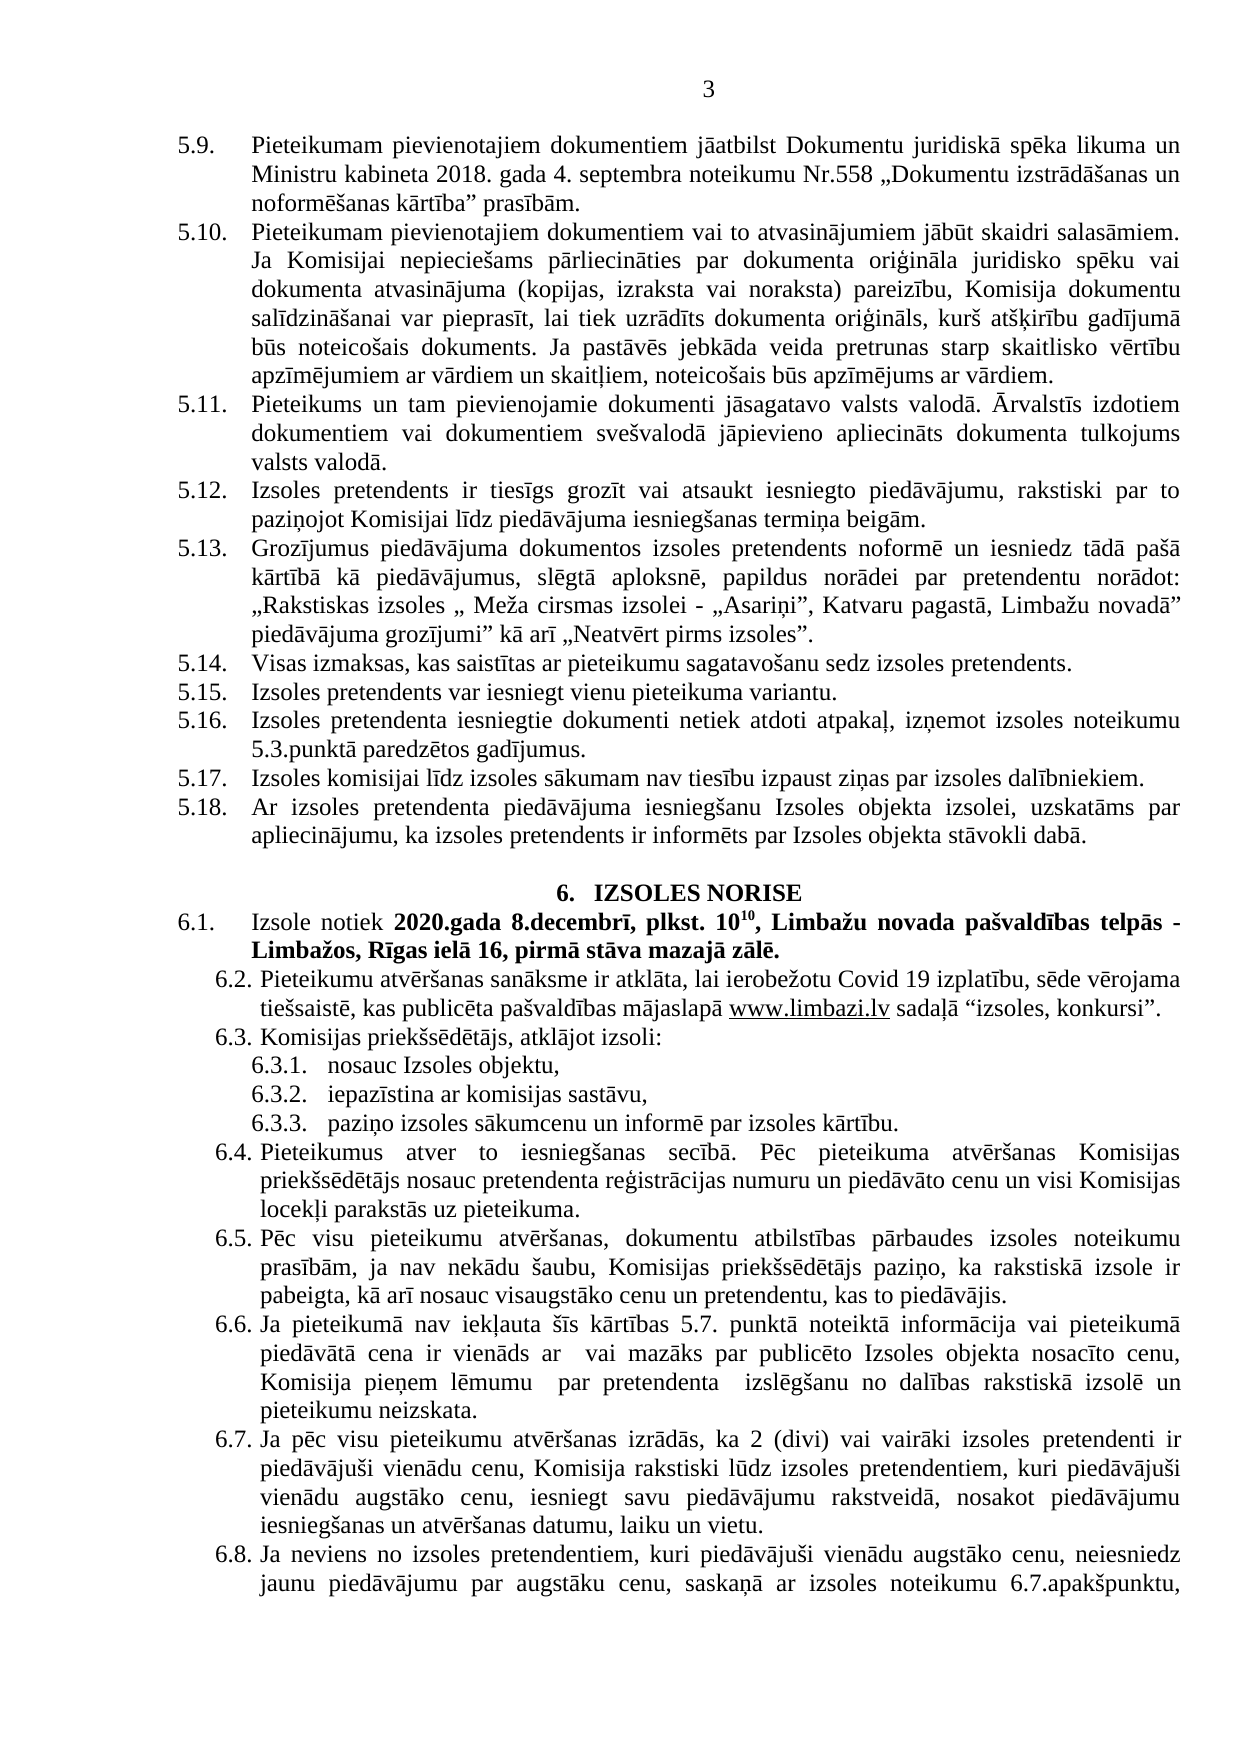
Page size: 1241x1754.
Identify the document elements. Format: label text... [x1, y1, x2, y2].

list Komisijas priekšsēdētājs, atklājot izsoli: [215, 1022, 1181, 1051]
list Izsole notiek 2020.gada 8.decembrī, plkst. 1010, Limbažu novada pašvaldības telpās - Limbažos, Rīgas ielā 16, pirmā stāva mazajā zālē. [177, 907, 1181, 964]
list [215, 1539, 1181, 1597]
list Grozījumus piedāvājuma dokumentos izsoles pretendents noformē un iesniedz tādā pašā kārtībā kā piedāvājumus, slēgtā aploksnē, papildus norādei par pretendentu norādot: „Rakstiskas izsoles „ Meža cirsmas izsolei - „Asariņi”, Katvaru pagastā, Limbažu novadā” piedāvājuma grozījumi” kā arī „Neatvērt pirms izsoles”. [177, 533, 1181, 648]
list Ar izsoles pretendenta piedāvājuma iesniegšanu Izsoles objekta izsolei, uzskatāms par apliecinājumu, ka izsoles pretendents ir informēts par Izsoles objekta stāvokli dabā. [177, 792, 1181, 849]
list nosauc Izsoles objektu, [251, 1051, 1181, 1079]
list Pieteikumam pievienotajiem dokumentiem jāatbilst Dokumentu juridiskā spēka likuma un Ministru kabineta 2018. gada 4. septembra noteikumu Nr.558 „Dokumentu izstrādāšanas un noformēšanas kārtība” prasībām. [177, 131, 1181, 217]
list Ja pēc visu pieteikumu atvēršanas izrādās, ka 2 (divi) vai vairāki izsoles pretendenti ir piedāvājuši vienādu cenu, Komisija rakstiski lūdz izsoles pretendentiem, kuri piedāvājuši vienādu augstāko cenu, iesniegt savu piedāvājumu rakstveidā, nosakot piedāvājumu iesniegšanas un atvēršanas datumu, laiku un vietu. [215, 1424, 1181, 1539]
list Ja pieteikumā nav iekļauta šīs kārtības 5.7. punktā noteiktā informācija vai pieteikumā piedāvātā cena ir vienāds ar vai mazāks par publicēto Izsoles objekta nosacīto cenu, Komisija pieņem lēmumu par pretendenta izslēgšanu no dalības rakstiskā izsolē un pieteikumu neizskata. [215, 1309, 1181, 1424]
list Visas izmaksas, kas saistītas ar pieteikumu sagatavošanu sedz izsoles pretendents. [177, 648, 1181, 677]
list Pieteikums un tam pievienojamie dokumenti jāsagatavo valsts valodā. Ārvalstīs izdotiem dokumentiem vai dokumentiem svešvalodā jāpievieno apliecināts dokumenta tulkojums valsts valodā. [177, 389, 1181, 476]
list Pieteikumu atvēršanas sanāksme ir atklāta, lai ierobežotu Covid 19 izplatību, sēde vērojama tiešsaistē, kas publicēta pašvaldības mājaslapā www.limbazi.lv sadaļā “izsoles, konkursi”. [215, 964, 1181, 1022]
list Pēc visu pieteikumu atvēršanas, dokumentu atbilstības pārbaudes izsoles noteikumu prasībām, ja nav nekādu šaubu, Komisijas priekšsēdētājs paziņo, ka rakstiskā izsole ir pabeigta, kā arī nosauc visaugstāko cenu un pretendentu, kas to piedāvājis. [215, 1223, 1181, 1309]
list Izsoles pretendents var iesniegt vienu pieteikuma variantu. [177, 677, 1181, 706]
list Pieteikumam pievienotajiem dokumentiem vai to atvasinājumiem jābūt skaidri salasāmiem. Ja Komisijai nepieciešams pārliecināties par dokumenta oriģināla juridisko spēku vai dokumenta atvasinājuma (kopijas, izraksta vai noraksta) pareizību, Komisija dokumentu salīdzināšanai var pieprasīt, lai tiek uzrādīts dokumenta oriģināls, kurš atšķirību gadījumā būs noteicošais dokuments. Ja pastāvēs jebkāda veida pretrunas starp skaitlisko vērtību apzīmējumiem ar vārdiem un skaitļiem, noteicošais būs apzīmējums ar vārdiem. [177, 217, 1181, 389]
list IZSOLES NORISE [177, 878, 1181, 907]
list Izsoles komisijai līdz izsoles sākumam nav tiesību izpaust ziņas par izsoles dalībniekiem. [177, 763, 1181, 792]
list Izsoles pretendenta iesniegtie dokumenti netiek atdoti atpakaļ, izņemot izsoles noteikumu 5.3.punktā paredzētos gadījumus. [177, 706, 1181, 763]
list Izsoles pretendents ir tiesīgs grozīt vai atsaukt iesniegto piedāvājumu, rakstiski par to paziņojot Komisijai līdz piedāvājuma iesniegšanas termiņa beigām. [177, 476, 1181, 533]
list Pieteikumus atver to iesniegšanas secībā. Pēc pieteikuma atvēršanas Komisijas priekšsēdētājs nosauc pretendenta reģistrācijas numuru un piedāvāto cenu un visi Komisijas locekļi parakstās uz pieteikuma. [215, 1137, 1181, 1223]
list iepazīstina ar komisijas sastāvu, [251, 1079, 1181, 1108]
list paziņo izsoles sākumcenu un informē par izsoles kārtību. [251, 1108, 1181, 1137]
